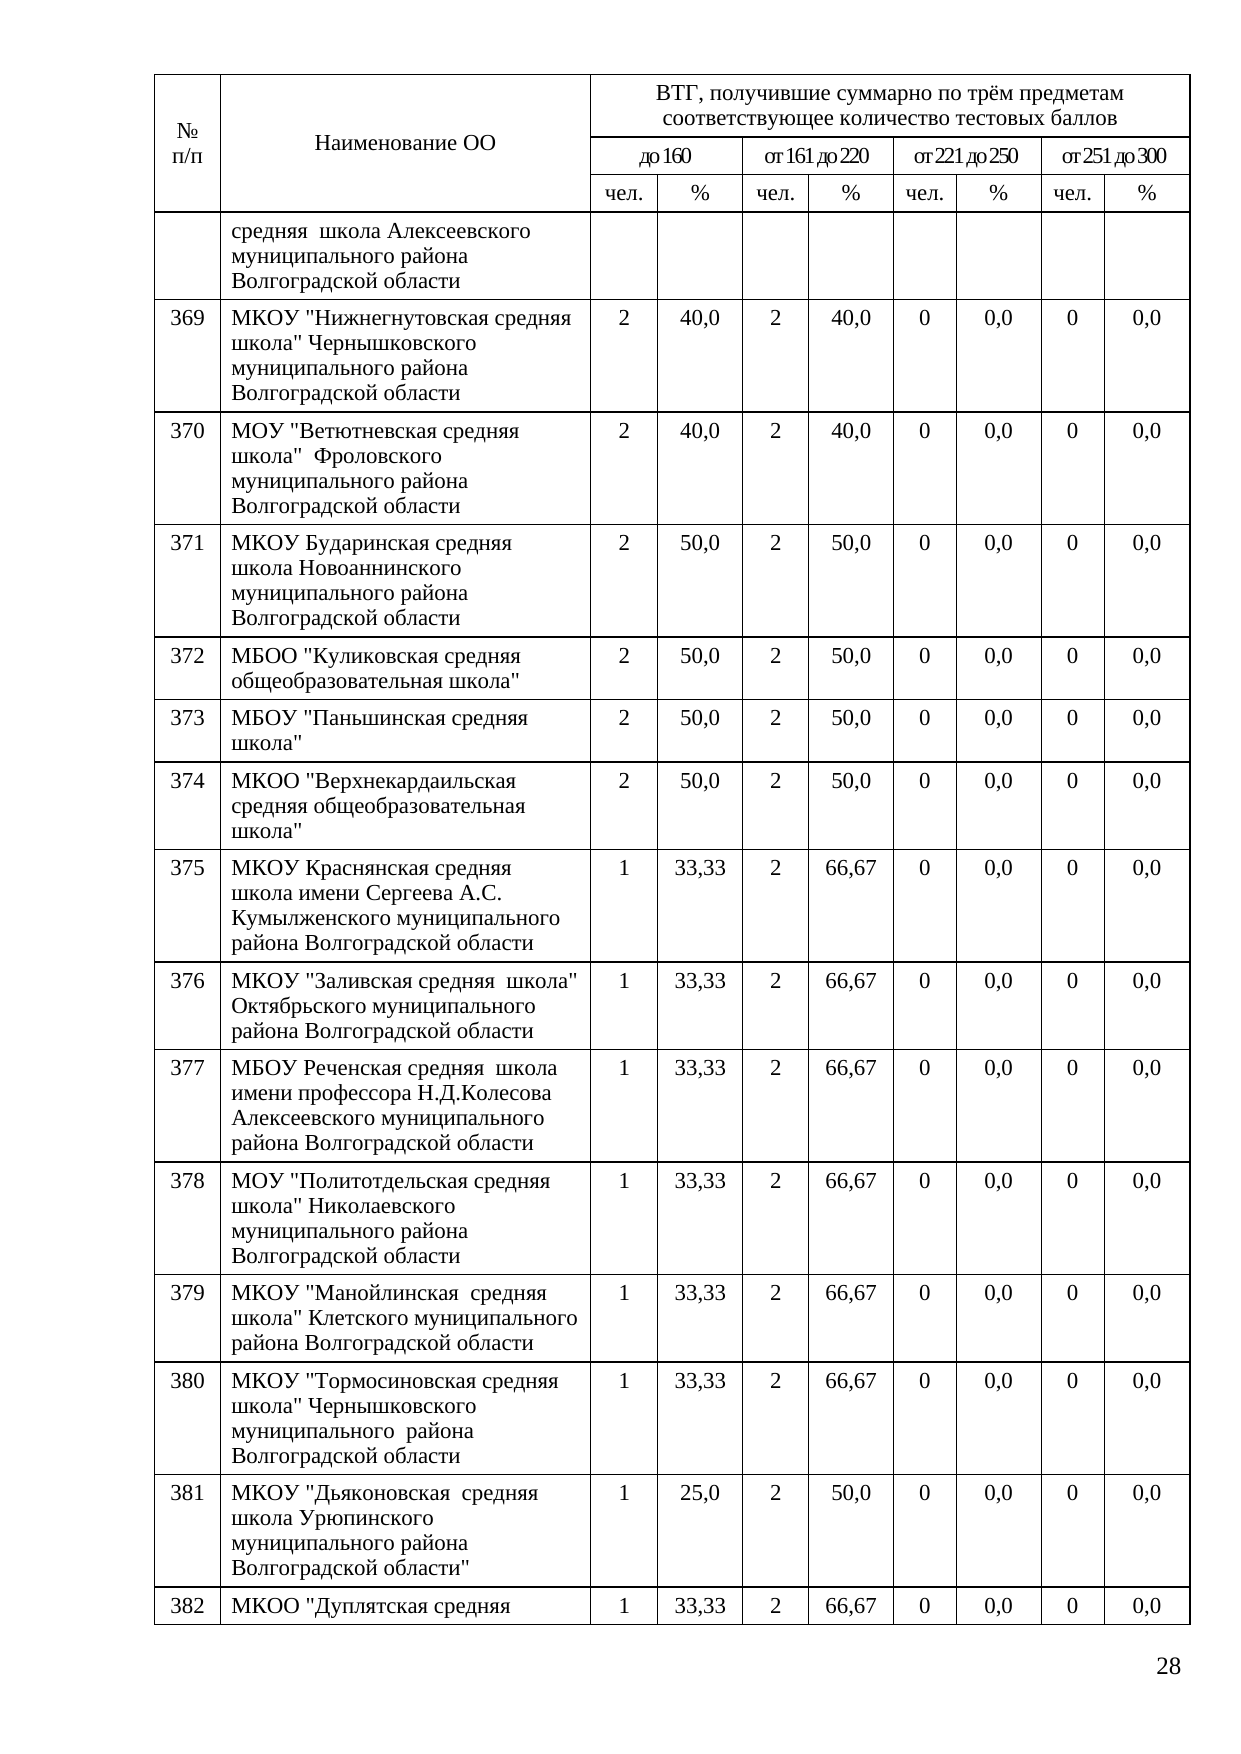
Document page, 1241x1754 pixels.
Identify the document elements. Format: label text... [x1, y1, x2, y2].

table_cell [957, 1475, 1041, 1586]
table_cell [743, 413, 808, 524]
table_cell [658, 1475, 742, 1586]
table_cell до 160 [591, 138, 742, 174]
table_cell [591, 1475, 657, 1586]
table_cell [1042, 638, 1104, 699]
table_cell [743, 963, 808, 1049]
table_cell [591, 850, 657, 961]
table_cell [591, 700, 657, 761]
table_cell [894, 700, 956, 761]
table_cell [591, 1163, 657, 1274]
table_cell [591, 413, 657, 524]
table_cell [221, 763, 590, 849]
table_cell чел. [1042, 175, 1104, 211]
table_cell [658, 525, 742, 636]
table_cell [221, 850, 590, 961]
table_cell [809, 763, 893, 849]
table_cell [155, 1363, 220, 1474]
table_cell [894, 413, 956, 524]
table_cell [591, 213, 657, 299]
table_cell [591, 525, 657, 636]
table_cell от 221 до 250 [894, 138, 1041, 174]
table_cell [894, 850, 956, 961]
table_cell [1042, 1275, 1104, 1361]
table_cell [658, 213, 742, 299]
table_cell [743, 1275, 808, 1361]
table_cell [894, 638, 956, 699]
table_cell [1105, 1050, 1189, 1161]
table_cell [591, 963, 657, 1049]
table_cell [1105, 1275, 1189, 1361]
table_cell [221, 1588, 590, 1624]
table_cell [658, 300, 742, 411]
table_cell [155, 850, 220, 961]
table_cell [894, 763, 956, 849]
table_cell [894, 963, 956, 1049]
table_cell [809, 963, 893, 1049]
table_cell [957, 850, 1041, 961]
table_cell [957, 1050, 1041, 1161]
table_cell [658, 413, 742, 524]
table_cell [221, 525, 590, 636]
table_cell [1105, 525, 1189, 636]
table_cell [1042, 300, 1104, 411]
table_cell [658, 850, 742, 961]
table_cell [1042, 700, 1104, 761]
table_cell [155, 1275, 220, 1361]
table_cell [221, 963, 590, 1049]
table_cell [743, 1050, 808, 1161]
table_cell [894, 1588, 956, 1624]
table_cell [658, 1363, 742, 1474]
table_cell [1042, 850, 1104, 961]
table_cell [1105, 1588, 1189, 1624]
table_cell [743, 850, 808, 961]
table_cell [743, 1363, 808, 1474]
table_cell % [809, 175, 893, 211]
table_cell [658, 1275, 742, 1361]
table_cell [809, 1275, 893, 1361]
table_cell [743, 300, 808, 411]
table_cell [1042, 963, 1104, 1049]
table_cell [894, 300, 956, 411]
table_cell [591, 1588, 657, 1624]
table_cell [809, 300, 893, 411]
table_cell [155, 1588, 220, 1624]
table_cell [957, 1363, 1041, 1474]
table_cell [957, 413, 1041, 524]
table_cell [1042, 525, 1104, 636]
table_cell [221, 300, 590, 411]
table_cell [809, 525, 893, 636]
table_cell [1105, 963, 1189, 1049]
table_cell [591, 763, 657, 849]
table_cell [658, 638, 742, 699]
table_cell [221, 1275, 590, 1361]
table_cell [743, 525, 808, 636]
table_cell от 161 до 220 [743, 138, 893, 174]
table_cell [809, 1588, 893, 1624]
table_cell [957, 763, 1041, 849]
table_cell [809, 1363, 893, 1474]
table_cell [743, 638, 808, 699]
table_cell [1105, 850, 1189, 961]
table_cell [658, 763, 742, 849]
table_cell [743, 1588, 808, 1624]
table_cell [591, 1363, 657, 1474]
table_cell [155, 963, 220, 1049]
table_cell чел. [743, 175, 808, 211]
table_header ВТГ, получившие суммарно по трём предметам соответствующее количество тестовых баллов [591, 75, 1189, 136]
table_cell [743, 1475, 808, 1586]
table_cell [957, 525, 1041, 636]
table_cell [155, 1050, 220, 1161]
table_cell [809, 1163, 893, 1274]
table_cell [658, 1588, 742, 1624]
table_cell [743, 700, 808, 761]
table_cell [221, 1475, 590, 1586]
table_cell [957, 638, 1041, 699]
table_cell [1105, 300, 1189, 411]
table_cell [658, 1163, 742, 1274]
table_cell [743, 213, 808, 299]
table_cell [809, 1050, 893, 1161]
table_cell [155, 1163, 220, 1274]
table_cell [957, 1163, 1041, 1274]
table_header Наименование ОО [221, 75, 590, 211]
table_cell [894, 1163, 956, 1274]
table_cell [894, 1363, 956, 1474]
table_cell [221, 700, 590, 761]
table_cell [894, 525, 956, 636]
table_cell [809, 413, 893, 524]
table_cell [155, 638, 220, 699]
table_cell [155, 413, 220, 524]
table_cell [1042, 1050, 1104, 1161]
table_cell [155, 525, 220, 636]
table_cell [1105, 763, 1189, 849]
table_cell чел. [591, 175, 657, 211]
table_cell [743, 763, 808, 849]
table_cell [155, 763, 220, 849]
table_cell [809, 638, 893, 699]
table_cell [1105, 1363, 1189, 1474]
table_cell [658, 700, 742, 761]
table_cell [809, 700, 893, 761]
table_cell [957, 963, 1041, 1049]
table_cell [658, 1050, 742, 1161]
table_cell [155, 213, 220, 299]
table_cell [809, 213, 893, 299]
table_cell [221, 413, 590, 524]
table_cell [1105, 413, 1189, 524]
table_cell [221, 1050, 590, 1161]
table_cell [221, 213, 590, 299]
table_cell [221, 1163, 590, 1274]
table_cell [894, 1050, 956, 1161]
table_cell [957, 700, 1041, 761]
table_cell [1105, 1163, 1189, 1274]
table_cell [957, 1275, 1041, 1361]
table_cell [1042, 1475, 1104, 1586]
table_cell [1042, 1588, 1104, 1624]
table_cell % [1105, 175, 1189, 211]
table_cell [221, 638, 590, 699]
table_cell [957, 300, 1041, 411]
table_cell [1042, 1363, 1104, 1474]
table_cell % [658, 175, 742, 211]
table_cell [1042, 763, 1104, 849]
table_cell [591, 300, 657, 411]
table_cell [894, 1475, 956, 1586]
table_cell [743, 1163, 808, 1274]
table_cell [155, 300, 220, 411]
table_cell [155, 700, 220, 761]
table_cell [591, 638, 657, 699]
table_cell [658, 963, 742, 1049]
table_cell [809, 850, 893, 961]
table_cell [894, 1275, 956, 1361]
table_cell % [957, 175, 1041, 211]
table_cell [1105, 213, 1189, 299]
table_header № п/п [155, 75, 220, 211]
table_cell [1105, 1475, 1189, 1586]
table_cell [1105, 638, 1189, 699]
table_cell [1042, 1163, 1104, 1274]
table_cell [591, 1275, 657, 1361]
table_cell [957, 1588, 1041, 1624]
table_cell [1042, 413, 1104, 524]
table_cell от 251 до 300 [1042, 138, 1189, 174]
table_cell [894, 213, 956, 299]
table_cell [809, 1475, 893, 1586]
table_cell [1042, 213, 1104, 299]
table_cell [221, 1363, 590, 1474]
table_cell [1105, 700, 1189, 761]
table_cell чел. [894, 175, 956, 211]
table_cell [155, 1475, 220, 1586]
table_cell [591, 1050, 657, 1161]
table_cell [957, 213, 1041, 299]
